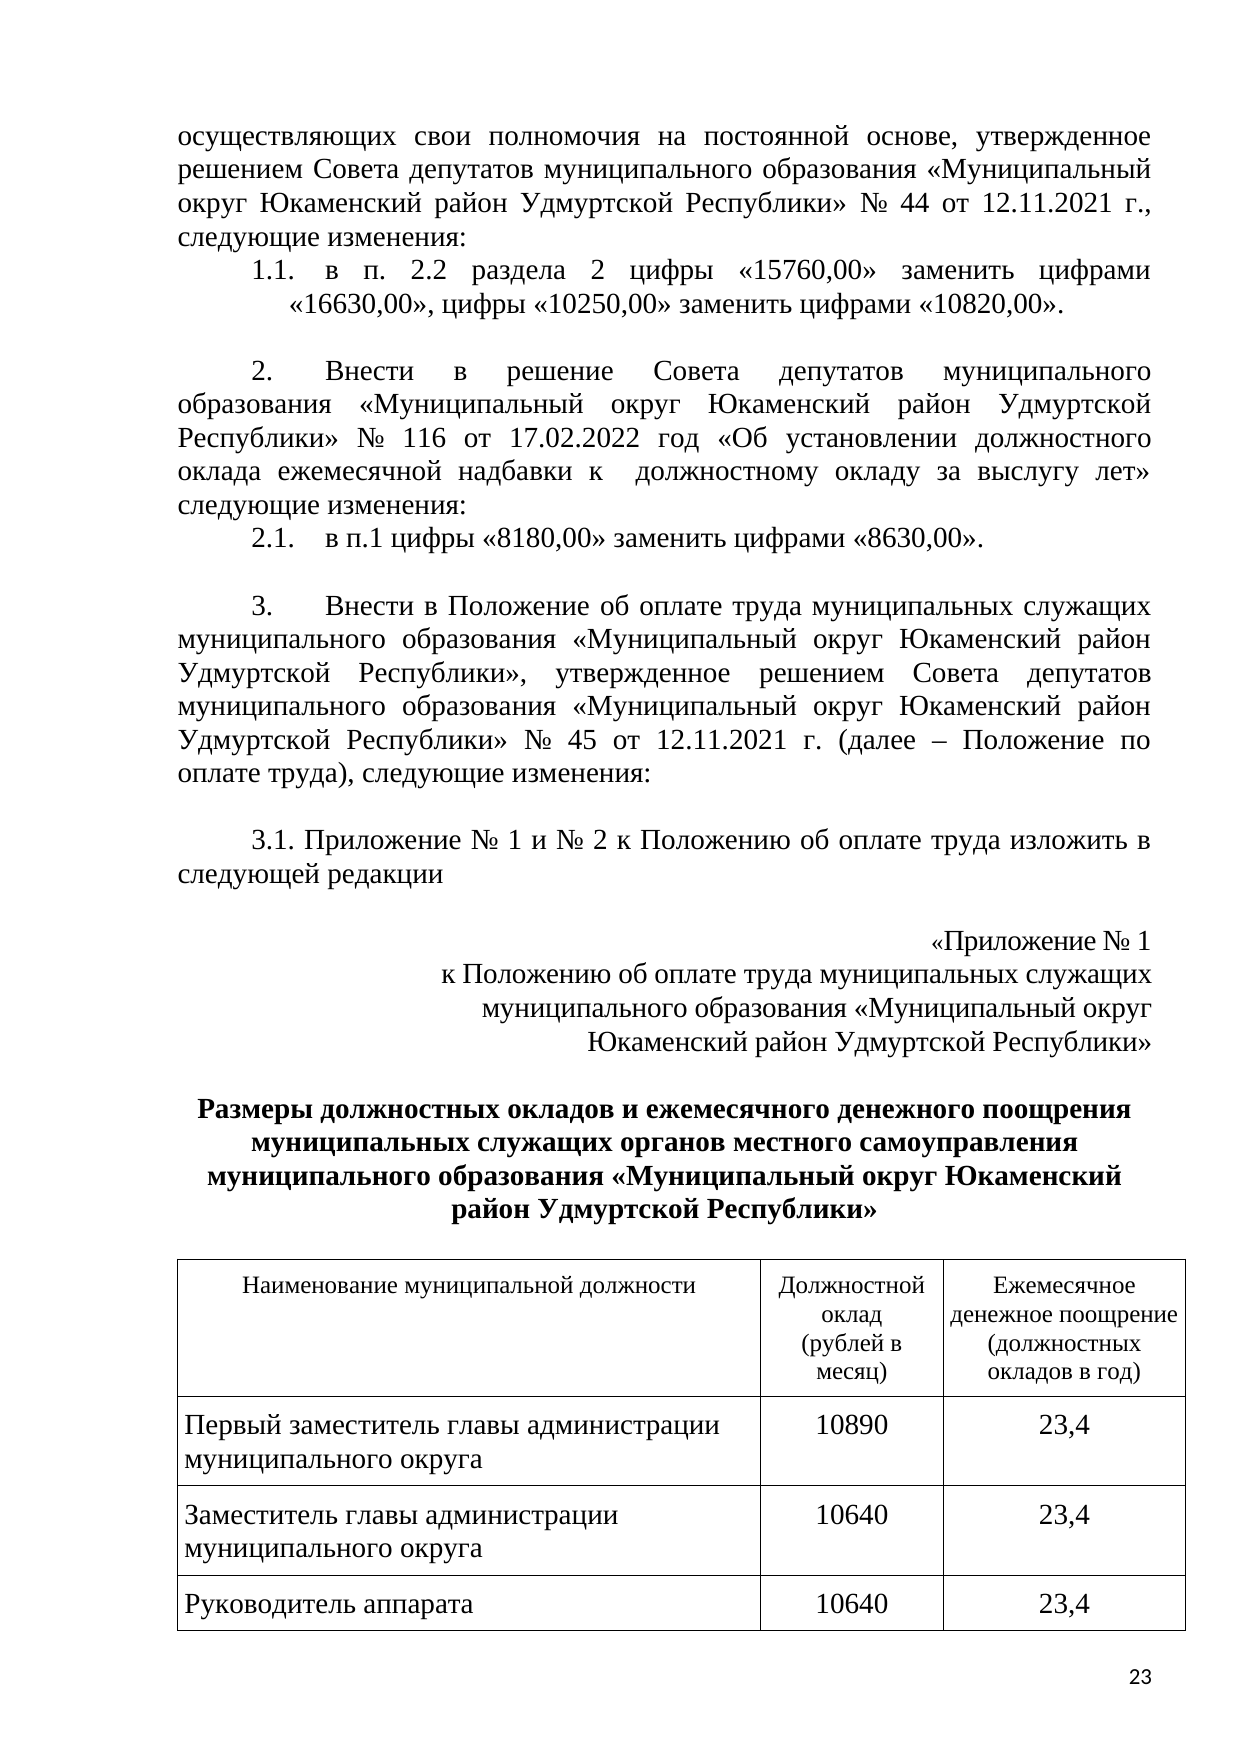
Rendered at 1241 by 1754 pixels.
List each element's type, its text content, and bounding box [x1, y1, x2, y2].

text муниципального образования «Муниципальный округ [177, 990, 1152, 1024]
text «Приложение № 1 [177, 923, 1152, 957]
text муниципальных служащих органов местного самоуправления [177, 1124, 1152, 1158]
text 3.1. Приложение № 1 и № 2 к Положению об оплате труда изложить в следующей редакции [177, 822, 1152, 889]
table_cell 23,4 [944, 1576, 1185, 1630]
table_cell 10640 [761, 1486, 943, 1574]
list Внести в Положение об оплате труда муниципальных служащих муниципального образования «Муниципальный округ Юкаменский район Удмуртской Республики», утвержденное решением Совета депутатов муниципального образования «Муниципальный округ Юкаменский район Удмуртской Республики» № 45 от 12.11.2021 г. (далее – Положение по оплате труда), следующие изменения: [177, 588, 1152, 789]
text Размеры должностных окладов и ежемесячного денежного поощрения [177, 1091, 1152, 1124]
table_cell 10890 [761, 1397, 943, 1485]
table_cell Руководитель аппарата [178, 1576, 760, 1630]
list Внести в решение Совета депутатов муниципального образования «Муниципальный округ Юкаменский район Удмуртской Республики» № 116 от 17.02.2022 год «Об установлении должностного оклада ежемесячной надбавки к должностному окладу за выслугу лет» следующие изменения: [177, 353, 1152, 521]
table_cell 23,4 [944, 1486, 1185, 1574]
table_header Наименование муниципальной должности [178, 1260, 760, 1396]
table_cell 10640 [761, 1576, 943, 1630]
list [177, 118, 1152, 252]
table_cell Первый заместитель главы администрации муниципального округа [178, 1397, 760, 1485]
list в п. 2.2 раздела 2 цифры «15760,00» заменить цифрами «16630,00», цифры «10250,00» заменить цифрами «10820,00». [251, 252, 1152, 319]
table_header Ежемесячное денежное поощрение (должностных окладов в год) [944, 1260, 1185, 1396]
table_cell Заместитель главы администрации муниципального округа [178, 1486, 760, 1574]
table_header Должностной оклад (рублей в месяц) [761, 1260, 943, 1396]
text муниципального образования «Муниципальный округ Юкаменский район Удмуртской Республики» [177, 1158, 1152, 1225]
table_cell 23,4 [944, 1397, 1185, 1485]
text Юкаменский район Удмуртской Республики» [177, 1024, 1152, 1057]
text к Положению об оплате труда муниципальных служащих [177, 957, 1152, 990]
list в п.1 цифры «8180,00» заменить цифрами «8630,00». [251, 521, 1152, 554]
